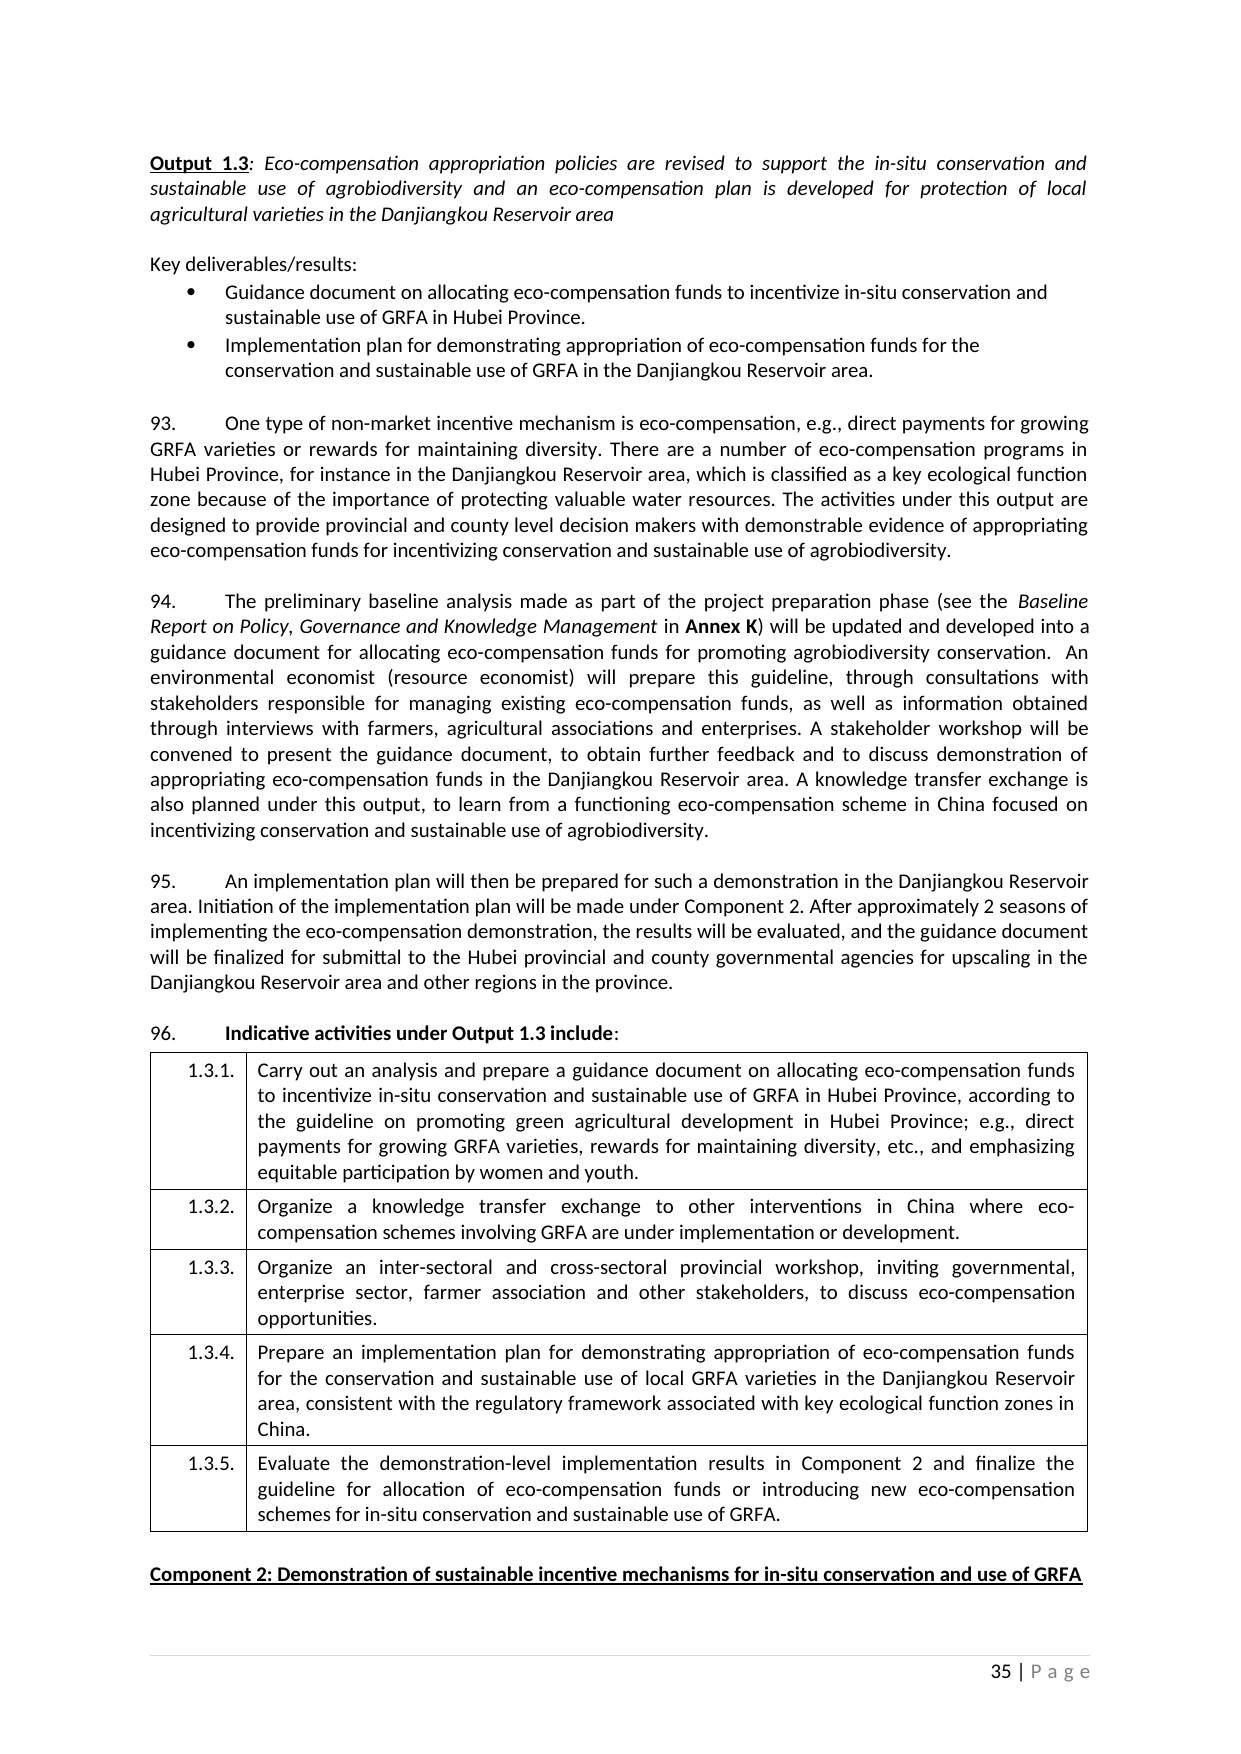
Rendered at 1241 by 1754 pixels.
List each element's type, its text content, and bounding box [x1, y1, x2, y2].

table_cell 1.3.5. [151, 1446, 246, 1531]
list The preliminary baseline analysis made as part of the project preparation phase (see the Baseline Report on Policy, Governance and Knowledge Management in Annex K) will be updated and developed into a guidance document for allocating eco-compensation funds for promoting agrobiodiversity conservation. An environmental economist (resource economist) will prepare this guideline, through consultations with stakeholders responsible for managing existing eco-compensation funds, as well as information obtained through interviews with farmers, agricultural associations and enterprises. A stakeholder workshop will be convened to present the guidance document, to obtain further feedback and to discuss demonstration of appropriating eco-compensation funds in the Danjiangkou Reservoir area. A knowledge transfer exchange is also planned under this output, to learn from a functioning eco-compensation scheme in China focused on incentivizing conservation and sustainable use of agrobiodiversity. [150, 588, 1090, 842]
text Key deliverables/results: [150, 252, 1090, 277]
list Guidance document on allocating eco-compensation funds to incentivize in-situ conservation and sustainable use of GRFA in Hubei Province. [187, 279, 1090, 330]
text Output 1.3: Eco-compensation appropriation policies are revised to support the in-situ conservation and sustainable use of agrobiodiversity and an eco-compensation plan is developed for protection of local agricultural varieties in the Danjiangkou Reservoir area [150, 150, 1090, 226]
table_cell Organize an inter-sectoral and cross-sectoral provincial workshop, inviting governmental, enterprise sector, farmer association and other stakeholders, to discuss eco-compensation opportunities. [247, 1250, 1087, 1334]
table_header 1.3.1. [151, 1053, 246, 1188]
table_cell Organize a knowledge transfer exchange to other interventions in China where eco-compensation schemes involving GRFA are under implementation or development. [247, 1190, 1087, 1249]
text Component 2: Demonstration of sustainable incentive mechanisms for in-situ conservation and use of GRFA [150, 1562, 1090, 1587]
list Indicative activities under Output 1.3 include: [150, 1020, 1090, 1046]
table_cell 1.3.4. [151, 1335, 246, 1445]
list Implementation plan for demonstrating appropriation of eco-compensation funds for the conservation and sustainable use of GRFA in the Danjiangkou Reservoir area. [187, 332, 1090, 383]
table_cell Evaluate the demonstration-level implementation results in Component 2 and finalize the guideline for allocation of eco-compensation funds or introducing new eco-compensation schemes for in-situ conservation and sustainable use of GRFA. [247, 1446, 1087, 1531]
list One type of non-market incentive mechanism is eco-compensation, e.g., direct payments for growing GRFA varieties or rewards for maintaining diversity. There are a number of eco-compensation programs in Hubei Province, for instance in the Danjiangkou Reservoir area, which is classified as a key ecological function zone because of the importance of protecting valuable water resources. The activities under this output are designed to provide provincial and county level decision makers with demonstrable evidence of appropriating eco-compensation funds for incentivizing conservation and sustainable use of agrobiodiversity. [150, 410, 1090, 563]
list An implementation plan will then be prepared for such a demonstration in the Danjiangkou Reservoir area. Initiation of the implementation plan will be made under Component 2. After approximately 2 seasons of implementing the eco-compensation demonstration, the results will be evaluated, and the guidance document will be finalized for submittal to the Hubei provincial and county governmental agencies for upscaling in the Danjiangkou Reservoir area and other regions in the province. [150, 868, 1090, 995]
table_header Carry out an analysis and prepare a guidance document on allocating eco-compensation funds to incentivize in-situ conservation and sustainable use of GRFA in Hubei Province, according to the guideline on promoting green agricultural development in Hubei Province; e.g., direct payments for growing GRFA varieties, rewards for maintaining diversity, etc., and emphasizing equitable participation by women and youth. [247, 1053, 1087, 1188]
table_cell Prepare an implementation plan for demonstrating appropriation of eco-compensation funds for the conservation and sustainable use of local GRFA varieties in the Danjiangkou Reservoir area, consistent with the regulatory framework associated with key ecological function zones in China. [247, 1335, 1087, 1445]
table_cell 1.3.2. [151, 1190, 246, 1249]
table_cell 1.3.3. [151, 1250, 246, 1334]
